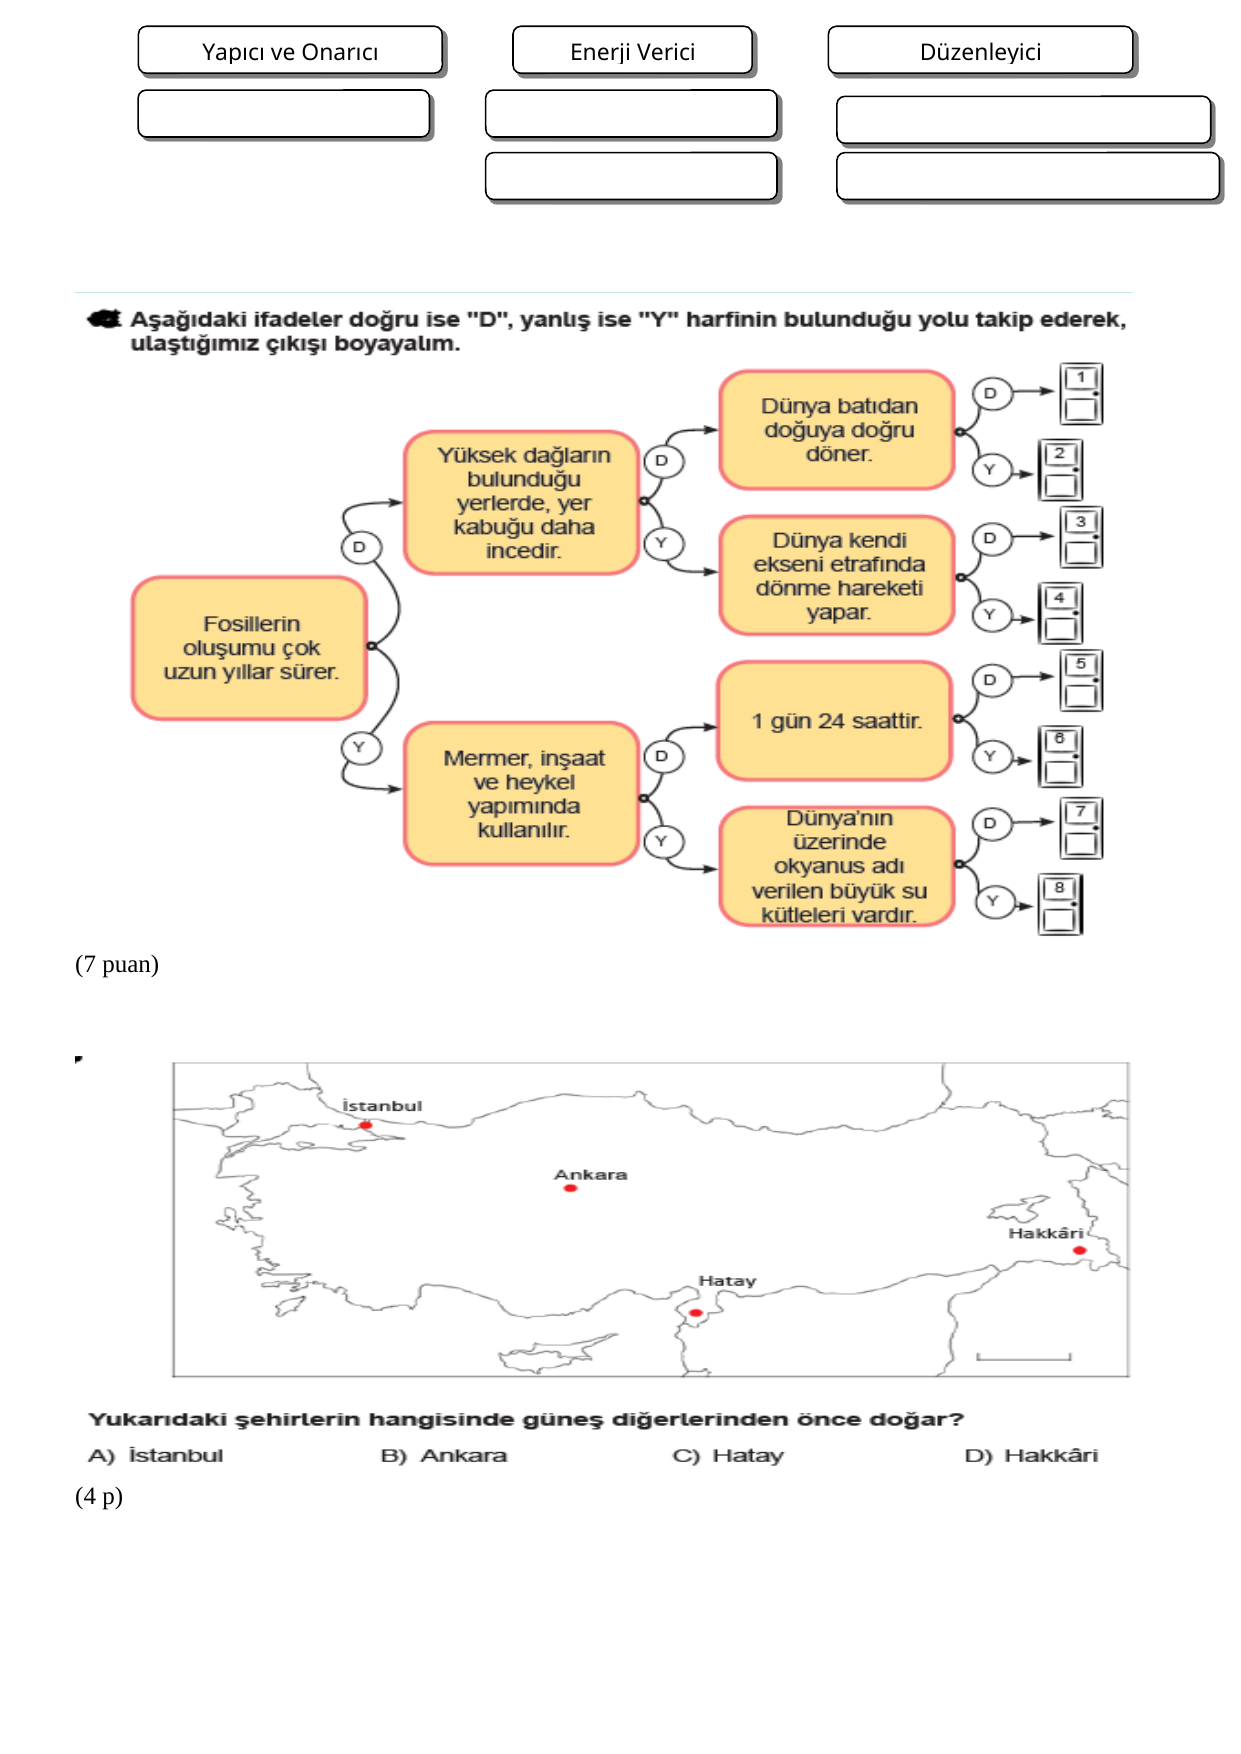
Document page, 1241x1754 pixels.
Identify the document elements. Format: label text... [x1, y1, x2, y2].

picture [75, 1056, 1133, 1477]
picture [75, 292, 1133, 945]
